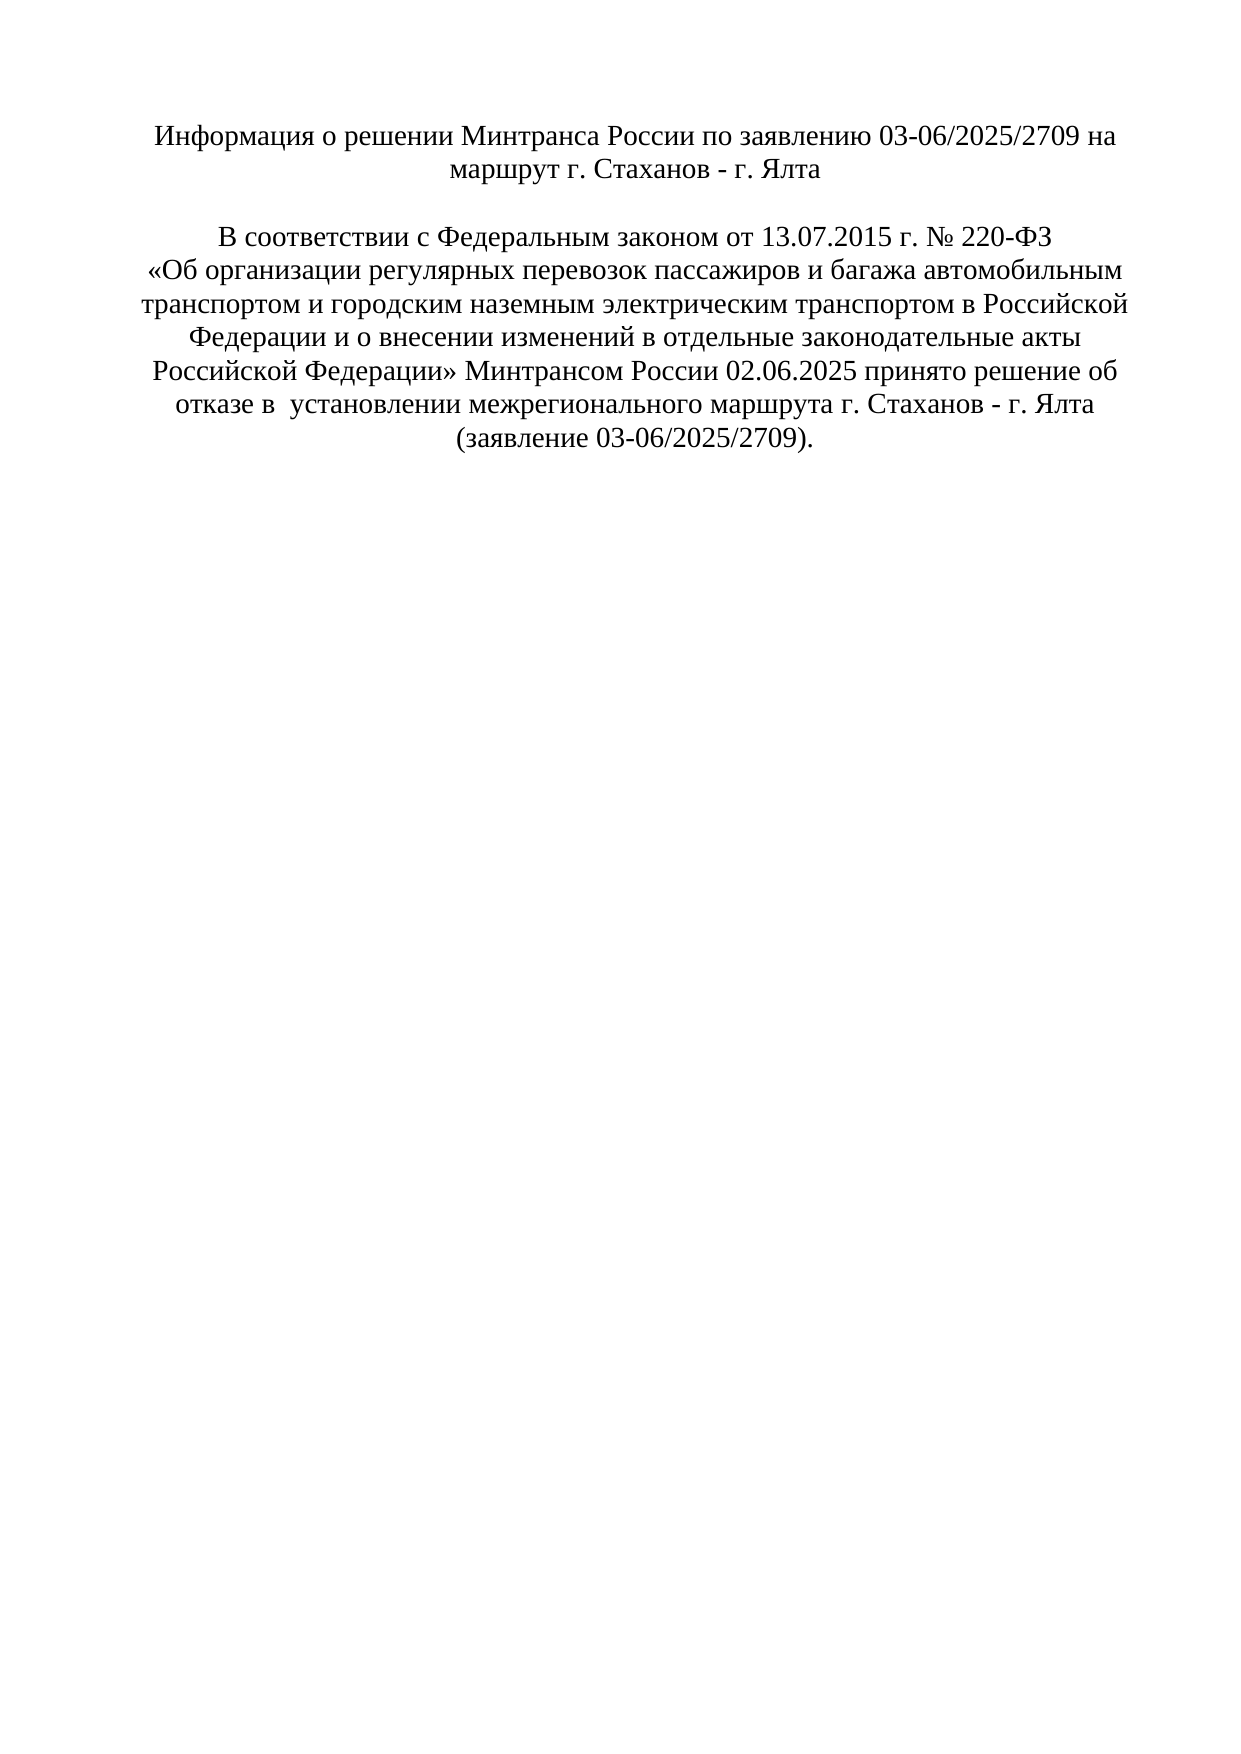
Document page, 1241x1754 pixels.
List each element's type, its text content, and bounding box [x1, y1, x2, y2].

text Информация о решении Минтранса России по заявлению 03-06/2025/2709 на маршрут г. Стаханов - г. Ялта [118, 118, 1152, 185]
text В соответствии с Федеральным законом от 13.07.2015 г. № 220-ФЗ «Об организации регулярных перевозок пассажиров и багажа автомобильным транспортом и городским наземным электрическим транспортом в Российской Федерации и о внесении изменений в отдельные законодательные акты Российской Федерации» Минтрансом России 02.06.2025 принято решение об отказе в установлении межрегионального маршрута г. Стаханов - г. Ялта (заявление 03-06/2025/2709). [118, 219, 1152, 453]
